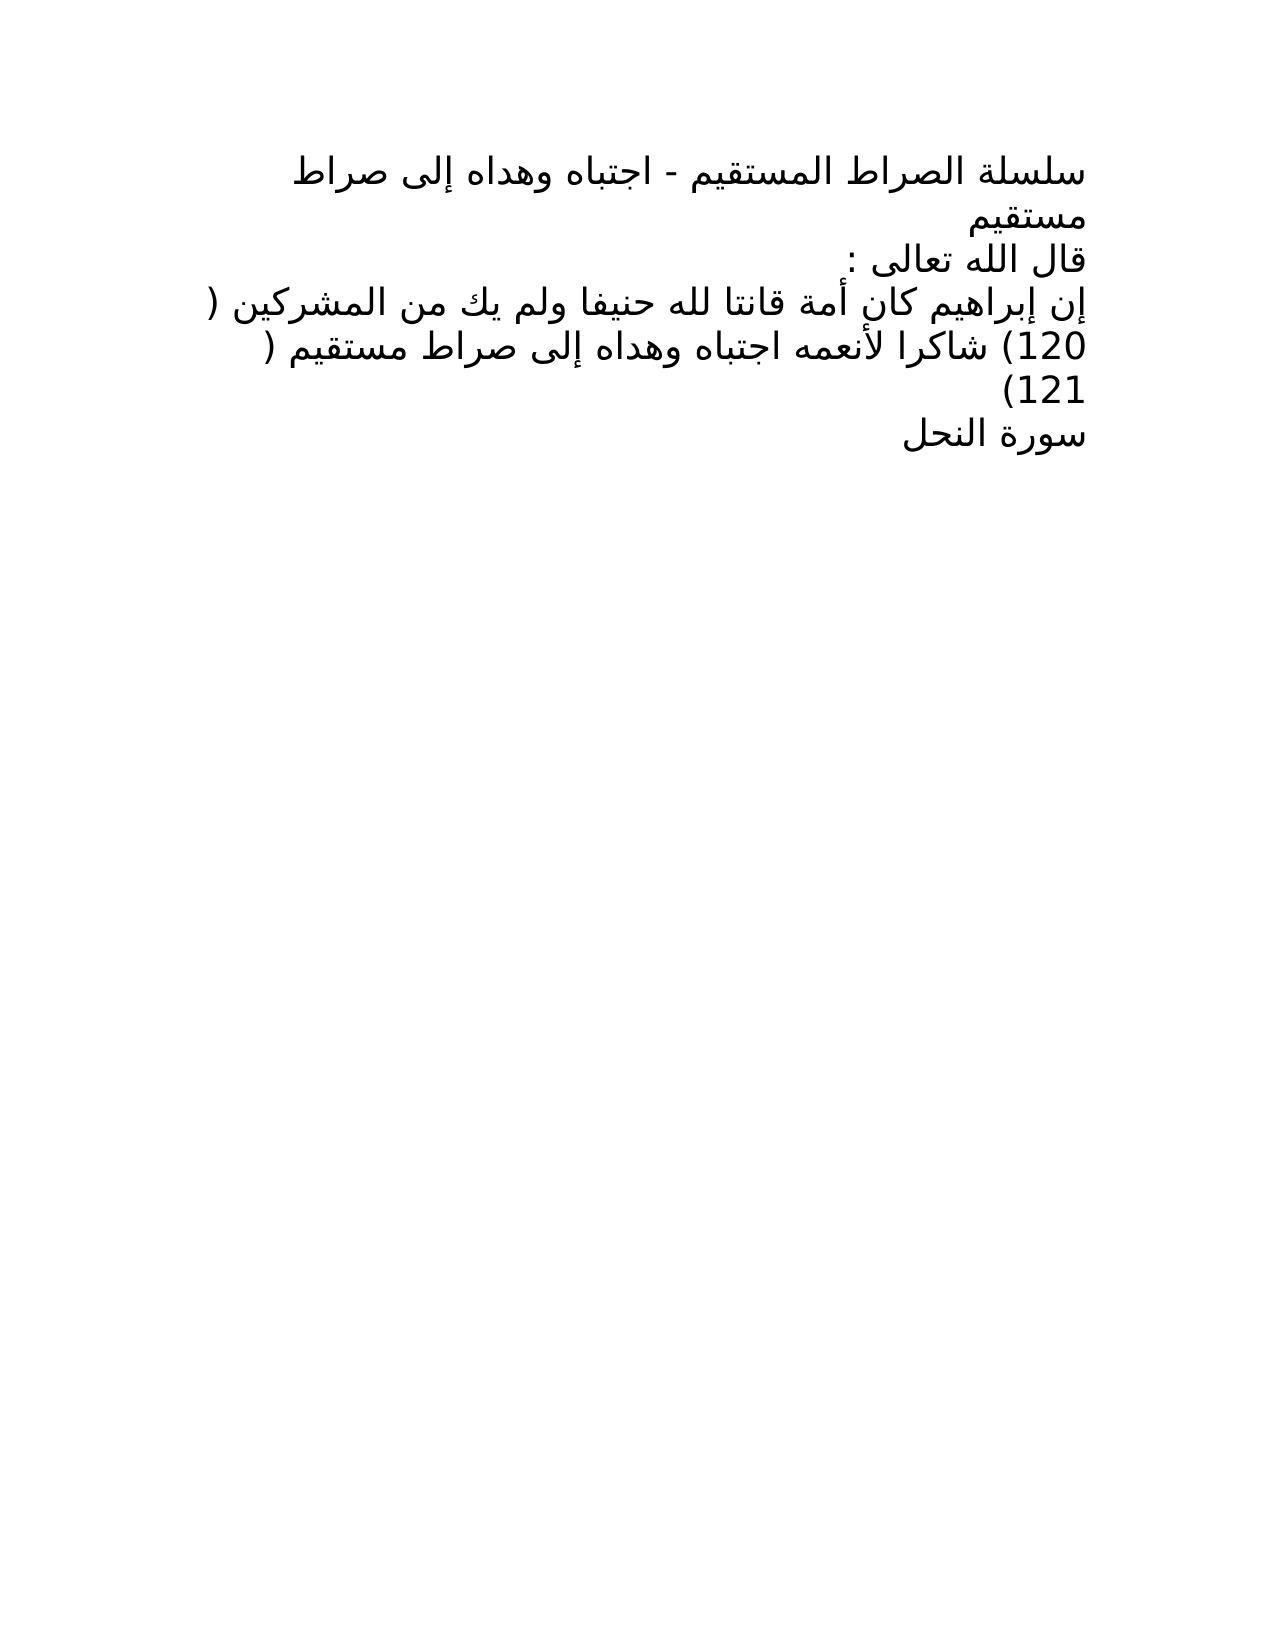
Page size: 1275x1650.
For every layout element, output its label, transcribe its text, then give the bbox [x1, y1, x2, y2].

text إن إبراهيم كان أمة قانتا لله حنيفا ولم يك من المشركين (120) شاكرا لأنعمه اجتباه وهداه إلى صراط مستقيم (121) [187, 281, 1087, 412]
text سلسلة الصراط المستقيم - اجتباه وهداه إلى صراط مستقيم [187, 150, 1087, 237]
text قال الله تعالى : [187, 237, 1087, 281]
text سورة النحل [187, 412, 1087, 456]
